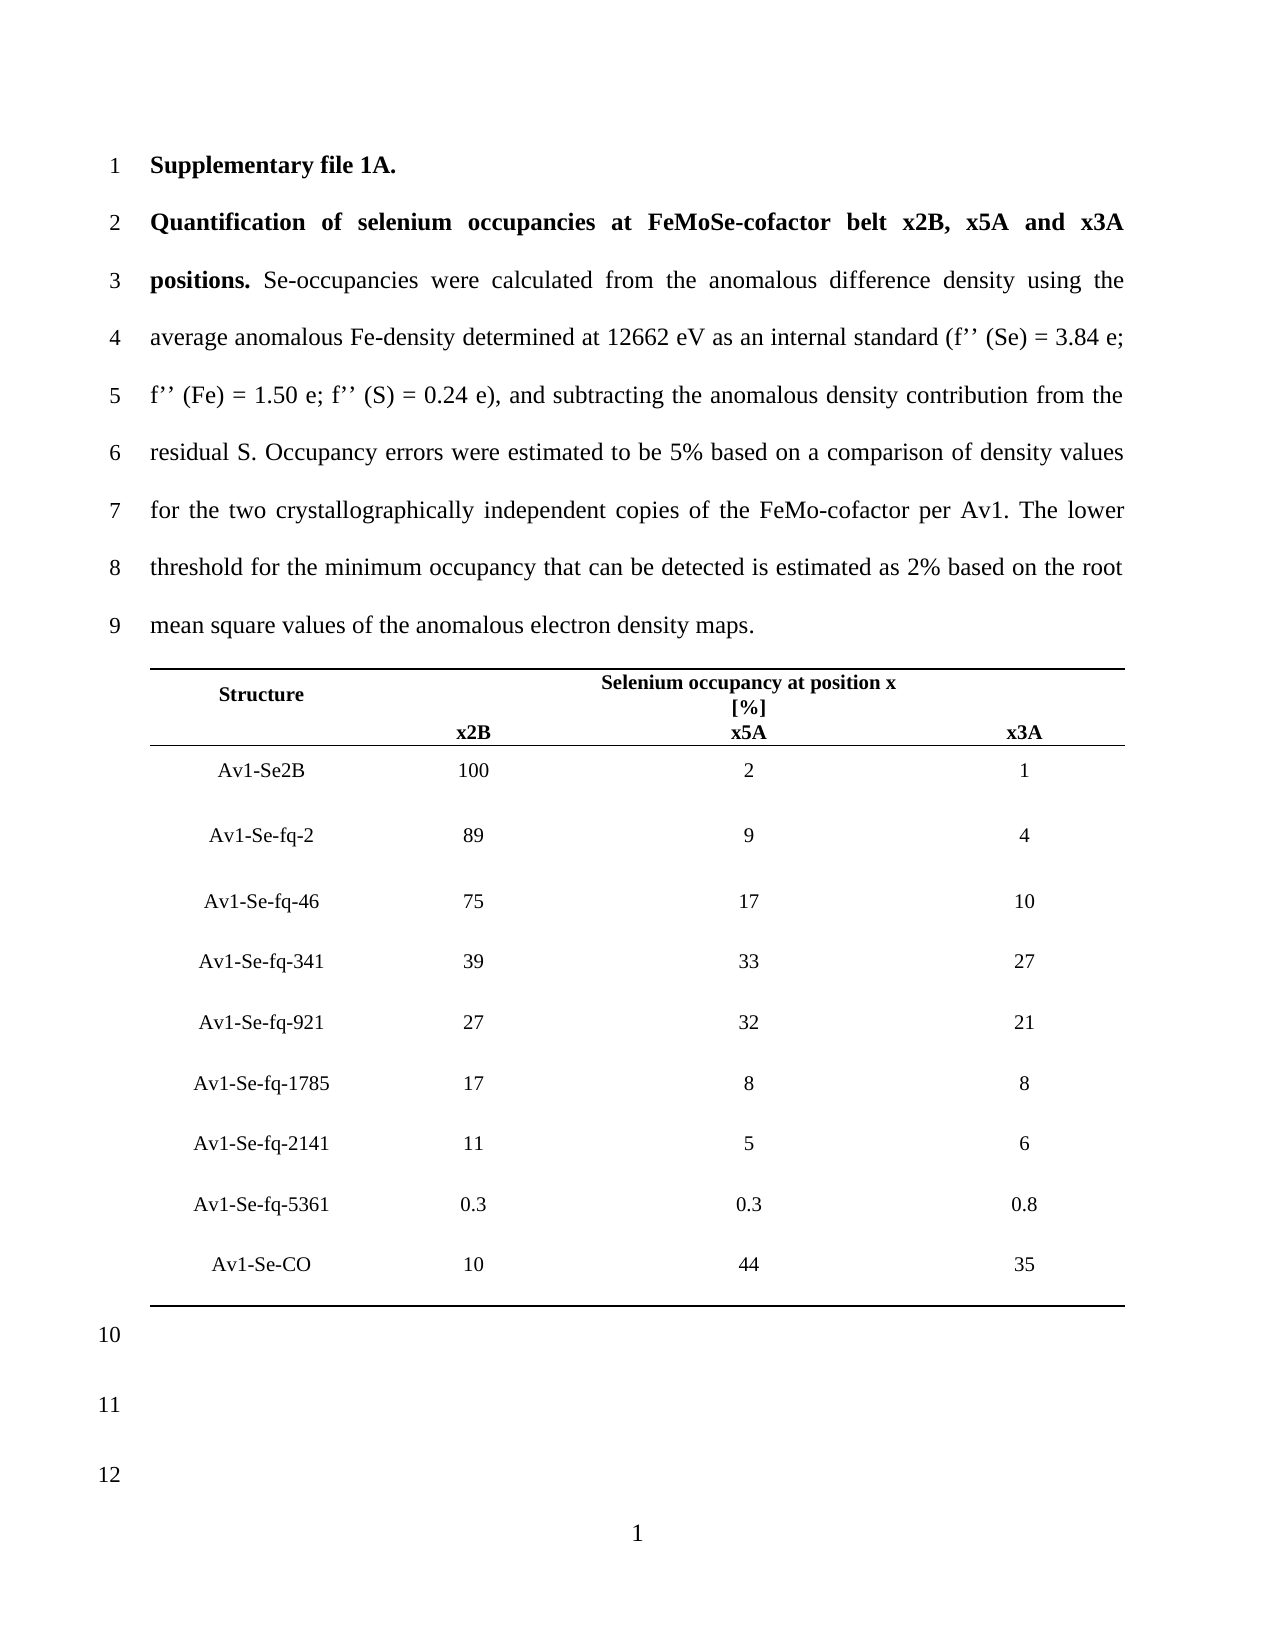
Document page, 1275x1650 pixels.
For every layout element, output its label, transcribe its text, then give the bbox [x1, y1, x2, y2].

table_cell 2 [574, 746, 923, 811]
table_header Structure [150, 670, 372, 744]
table_cell 10 27 21 8 6 0.8 35 [924, 876, 1125, 1305]
table_cell Av1-Se-fq-2 [150, 811, 372, 876]
table_cell 9 [574, 811, 923, 876]
table_cell Av1-Se-fq-46 Av1-Se-fq-341 Av1-Se-fq-921 Av1-Se-fq-1785 Av1-Se-fq-2141 Av1-Se-fq-5361 Av1-Se-CO [150, 876, 372, 1305]
table_header Selenium occupancy at position x [%] x5A [574, 670, 923, 744]
table_cell 75 39 27 17 11 0.3 10 [373, 876, 574, 1305]
table_cell 1 [924, 746, 1125, 811]
table_header x3A [924, 670, 1125, 744]
text Supplementary file 1A. [150, 150, 1125, 179]
table_cell 89 [373, 811, 574, 876]
table_header x2B [373, 670, 574, 744]
table_cell Av1-Se2B [150, 746, 372, 811]
table_cell 100 [373, 746, 574, 811]
table_cell 4 [924, 811, 1125, 876]
text Quantification of selenium occupancies at FeMoSe-cofactor belt x2B, x5A and x3A positions. Se-occupancies were calculated from the anomalous difference density using the average anomalous Fe-density determined at 12662 eV as an internal standard (f’’ (Se) = 3.84 e; f’’ (Fe) = 1.50 e; f’’ (S) = 0.24 e), and subtracting the anomalous density contribution from the residual S. Occupancy errors were estimated to be 5% based on a comparison of density values for the two crystallographically independent copies of the FeMo-cofactor per Av1. The lower threshold for the minimum occupancy that can be detected is estimated as 2% based on the root mean square values of the anomalous electron density maps. [150, 207, 1125, 639]
table_cell 17 33 32 8 5 0.3 44 [574, 876, 923, 1305]
